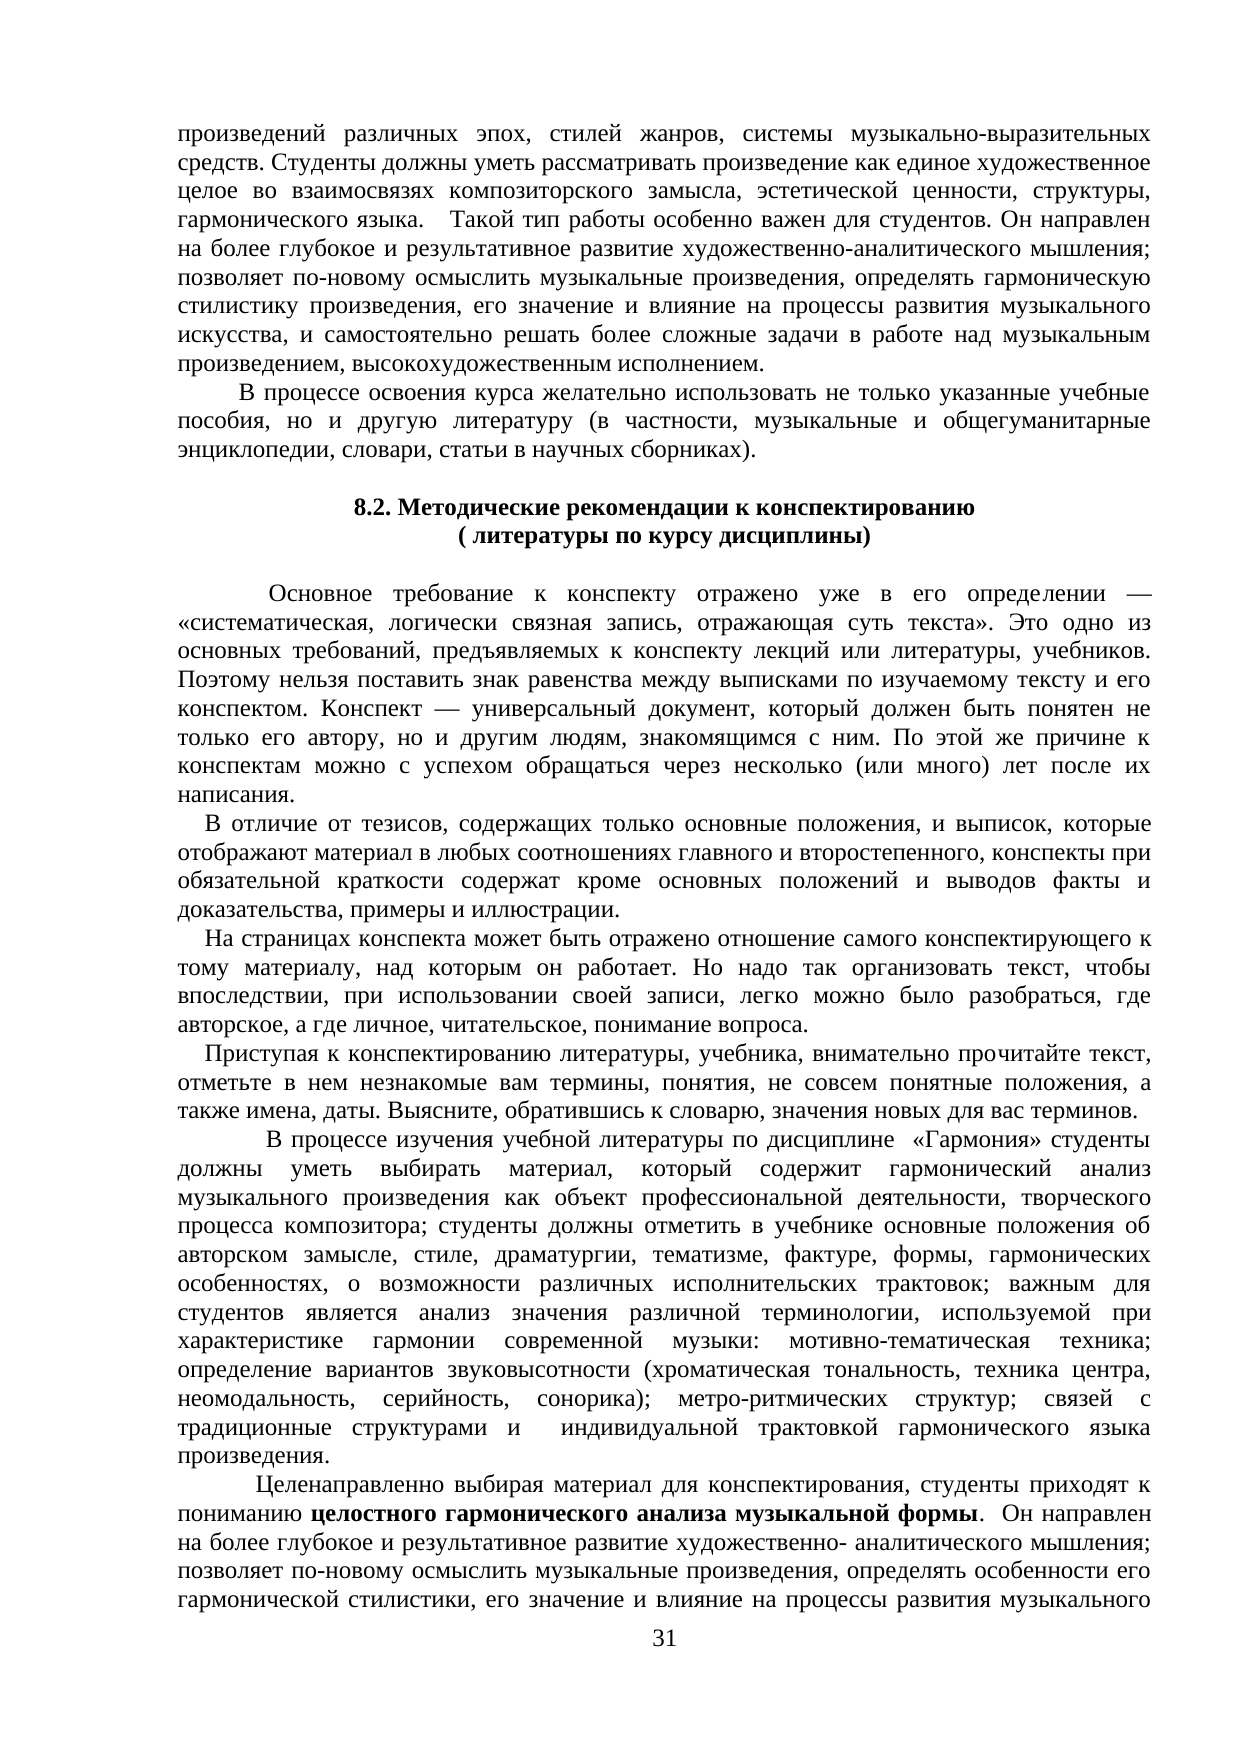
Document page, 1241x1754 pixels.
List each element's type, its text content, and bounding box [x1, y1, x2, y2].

text В процессе изучения учебной литературы по дисциплине «Гармония» студенты должны уметь выбирать материал, который содержит гармонический анализ музыкального произведения как объект профессиональной деятельности, творческого процесса композитора; студенты должны отметить в учебнике основные положения об авторском замысле, стиле, драматургии, тематизме, фактуре, формы, гармонических особенностях, о возможности различных исполнительских трактовок; важным для студентов является анализ значения различной терминологии, используемой при характеристике гармонии современной музыки: мотивно-тематическая техника; определение вариантов звуковысотности (хроматическая тональность, техника центра, неомодальность, серийность, сонорика); метро-ритмических структур; связей с традиционные структурами и индивидуальной трактовкой гармонического языка произведения. [177, 1124, 1152, 1469]
text ( литературы по курсу дисциплины) [177, 521, 1152, 549]
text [177, 1469, 1152, 1613]
text Приступая к конспектированию литературы, учебника, внимательно прочитайте текст, отметьте в нем незнакомые вам термины, понятия, не совсем понятные положения, а также имена, даты. Выясните, обратившись к словарю, значения новых для вас терминов. [177, 1038, 1152, 1124]
text Основное требование к конспекту отражено уже в его определении — «систематическая, логически связная запись, отражающая суть текста». Это одно из основных требований, предъявляемых к конспекту лекций или литературы, учебников. Поэтому нельзя поставить знак равенства между выписками по изучаемому тексту и его конспектом. Конспект — универсальный документ, который должен быть понятен не только его автору, но и другим людям, знакомящимся с ним. По этой же причине к конспектам можно с успехом обращаться через несколько (или много) лет после их написания. [177, 578, 1152, 808]
text В процессе освоения курса желательно использовать не только указанные учебные пособия, но и другую литературу (в частности, музыкальные и общегуманитарные энциклопедии, словари, статьи в научных сборниках). [177, 377, 1152, 463]
text 8.2. Методические рекомендации к конспектированию [177, 492, 1152, 521]
text На страницах конспекта может быть отражено отношение самого конспектирующего к тому материалу, над которым он работает. Но надо так организовать текст, чтобы впоследствии, при использовании своей записи, легко можно было разобраться, где авторское, а где личное, читательское, понимание вопроса. [177, 923, 1152, 1038]
text В отличие от тезисов, содержащих только основные положения, и выписок, которые отображают материал в любых соотношениях главного и второстепенного, конспекты при обязательной краткости содержат кроме основных положений и выводов факты и доказательства, примеры и иллюстрации. [177, 808, 1152, 923]
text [177, 118, 1152, 377]
